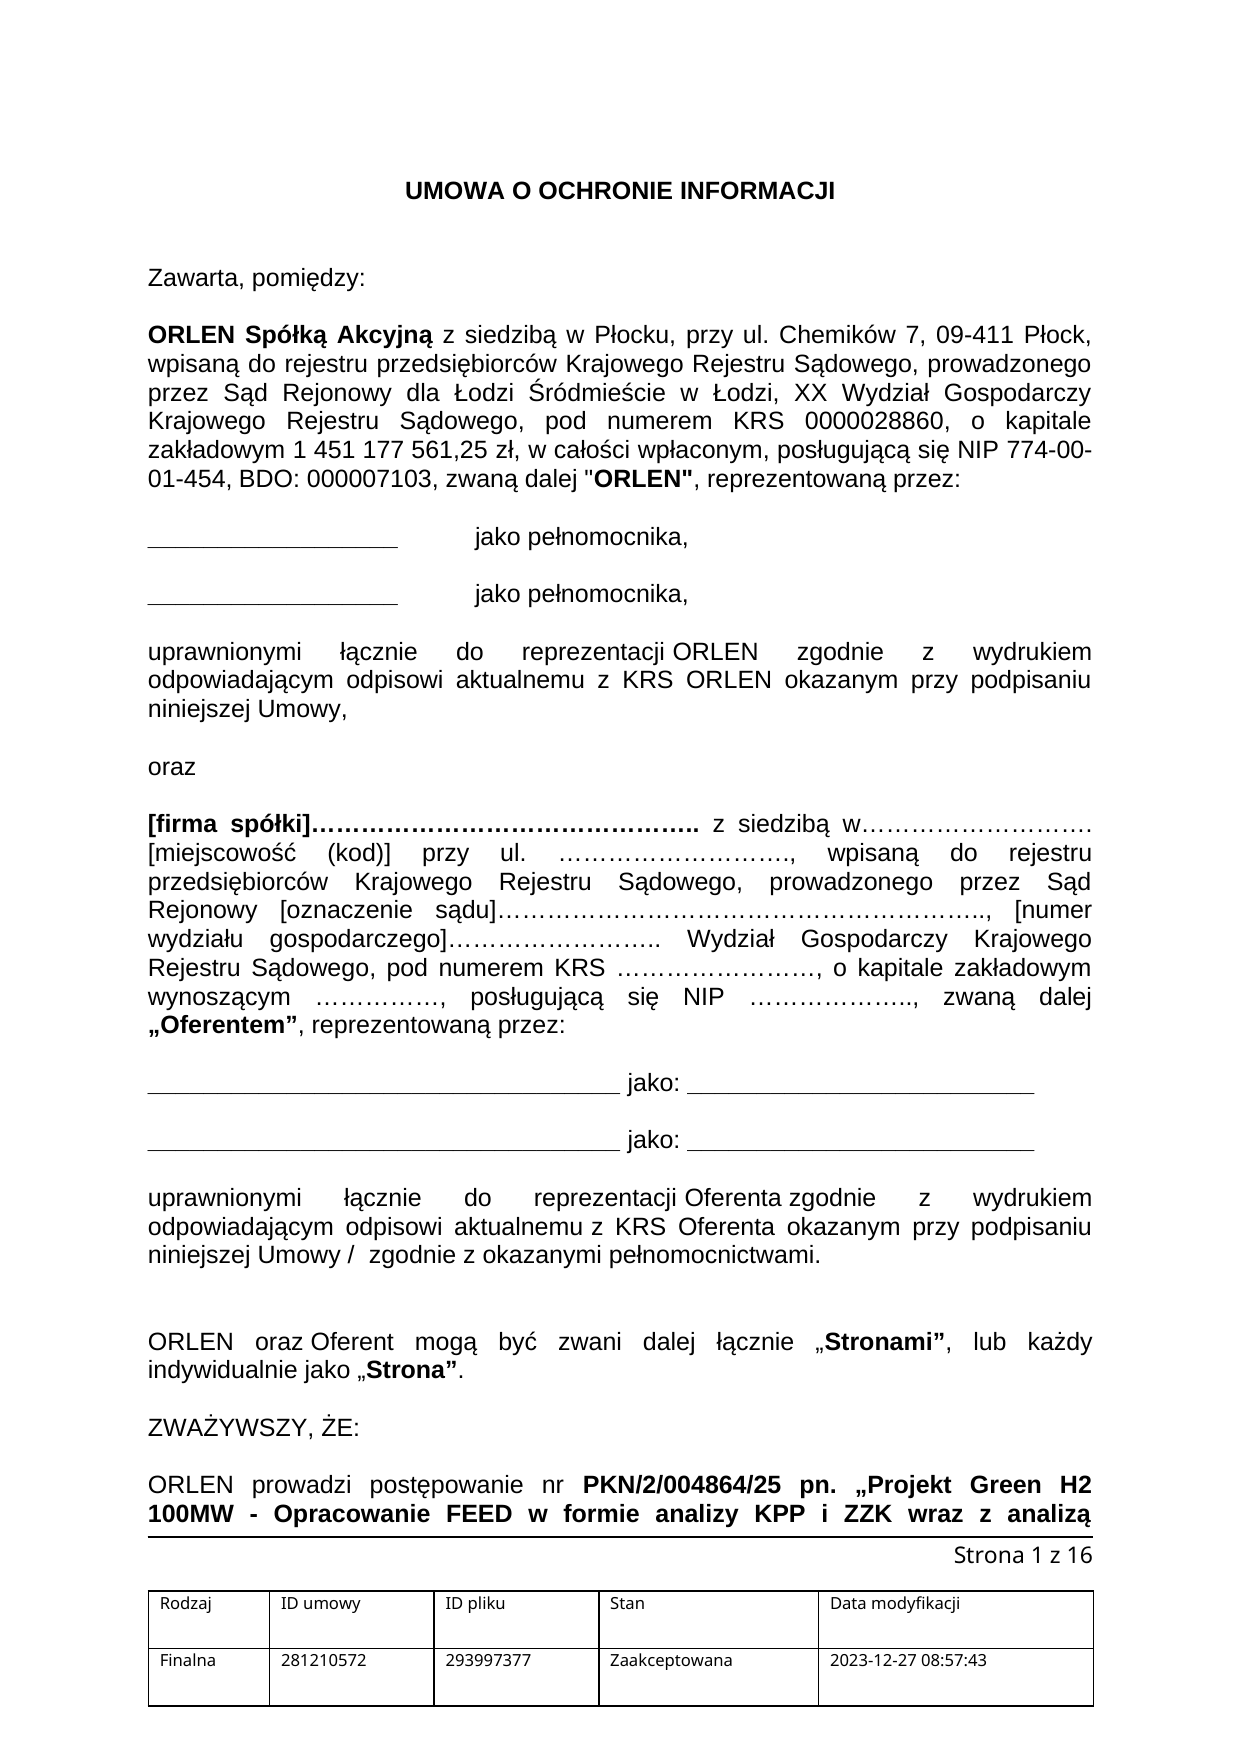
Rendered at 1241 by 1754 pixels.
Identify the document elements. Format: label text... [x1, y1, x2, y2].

text ORLEN Spółką Akcyjną z siedzibą w Płocku, przy ul. Chemików 7, 09-411 Płock, wpisaną do rejestru przedsiębiorców Krajowego Rejestru Sądowego, prowadzonego przez Sąd Rejonowy dla Łodzi Śródmieście w Łodzi, XX Wydział Gospodarczy Krajowego Rejestru Sądowego, pod numerem KRS 0000028860, o kapitale zakładowym 1 451 177 561,25 zł, w całości wpłaconym, posługującą się NIP 774-00-01-454, BDO: 000007103, zwaną dalej "ORLEN", reprezentowaną przez: [148, 320, 1093, 493]
text UMOWA O OCHRONIE INFORMACJI [148, 176, 1093, 205]
text ORLEN oraz Oferent mogą być zwani dalej łącznie „Stronami”, lub każdy indywidualnie jako „Strona”. [148, 1326, 1093, 1384]
text __________________ jako pełnomocnika, [148, 579, 1093, 608]
text __________________________________ jako: _________________________ [148, 1125, 1093, 1154]
text Zawarta, pomiędzy: [148, 263, 1093, 291]
text __________________ jako pełnomocnika, [148, 521, 1093, 550]
text [firma spółki]……………………………………….. z siedzibą w………………………. [miejscowość (kod)] przy ul. ………………………., wpisaną do rejestru przedsiębiorców Krajowego Rejestru Sądowego, prowadzonego przez Sąd Rejonowy [oznaczenie sądu]………………………………………………….., [numer wydziału gospodarczego]…………………….. Wydział Gospodarczy Krajowego Rejestru Sądowego, pod numerem KRS ……………………, o kapitale zakładowym wynoszącym ……………, posługującą się NIP ……………….., zwaną dalej „Oferentem”, reprezentowaną przez: [148, 809, 1093, 1039]
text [148, 1470, 1093, 1528]
text oraz [148, 751, 1093, 780]
text uprawnionymi łącznie do reprezentacji Oferenta zgodnie z wydrukiem odpowiadającym odpisowi aktualnemu z KRS Oferenta okazanym przy podpisaniu niniejszej Umowy / zgodnie z okazanymi pełnomocnictwami. [148, 1183, 1093, 1269]
text uprawnionymi łącznie do reprezentacji ORLEN zgodnie z wydrukiem odpowiadającym odpisowi aktualnemu z KRS ORLEN okazanym przy podpisaniu niniejszej Umowy, [148, 636, 1093, 723]
text ZWAŻYWSZY, ŻE: [148, 1413, 1093, 1441]
text __________________________________ jako: _________________________ [148, 1068, 1093, 1096]
